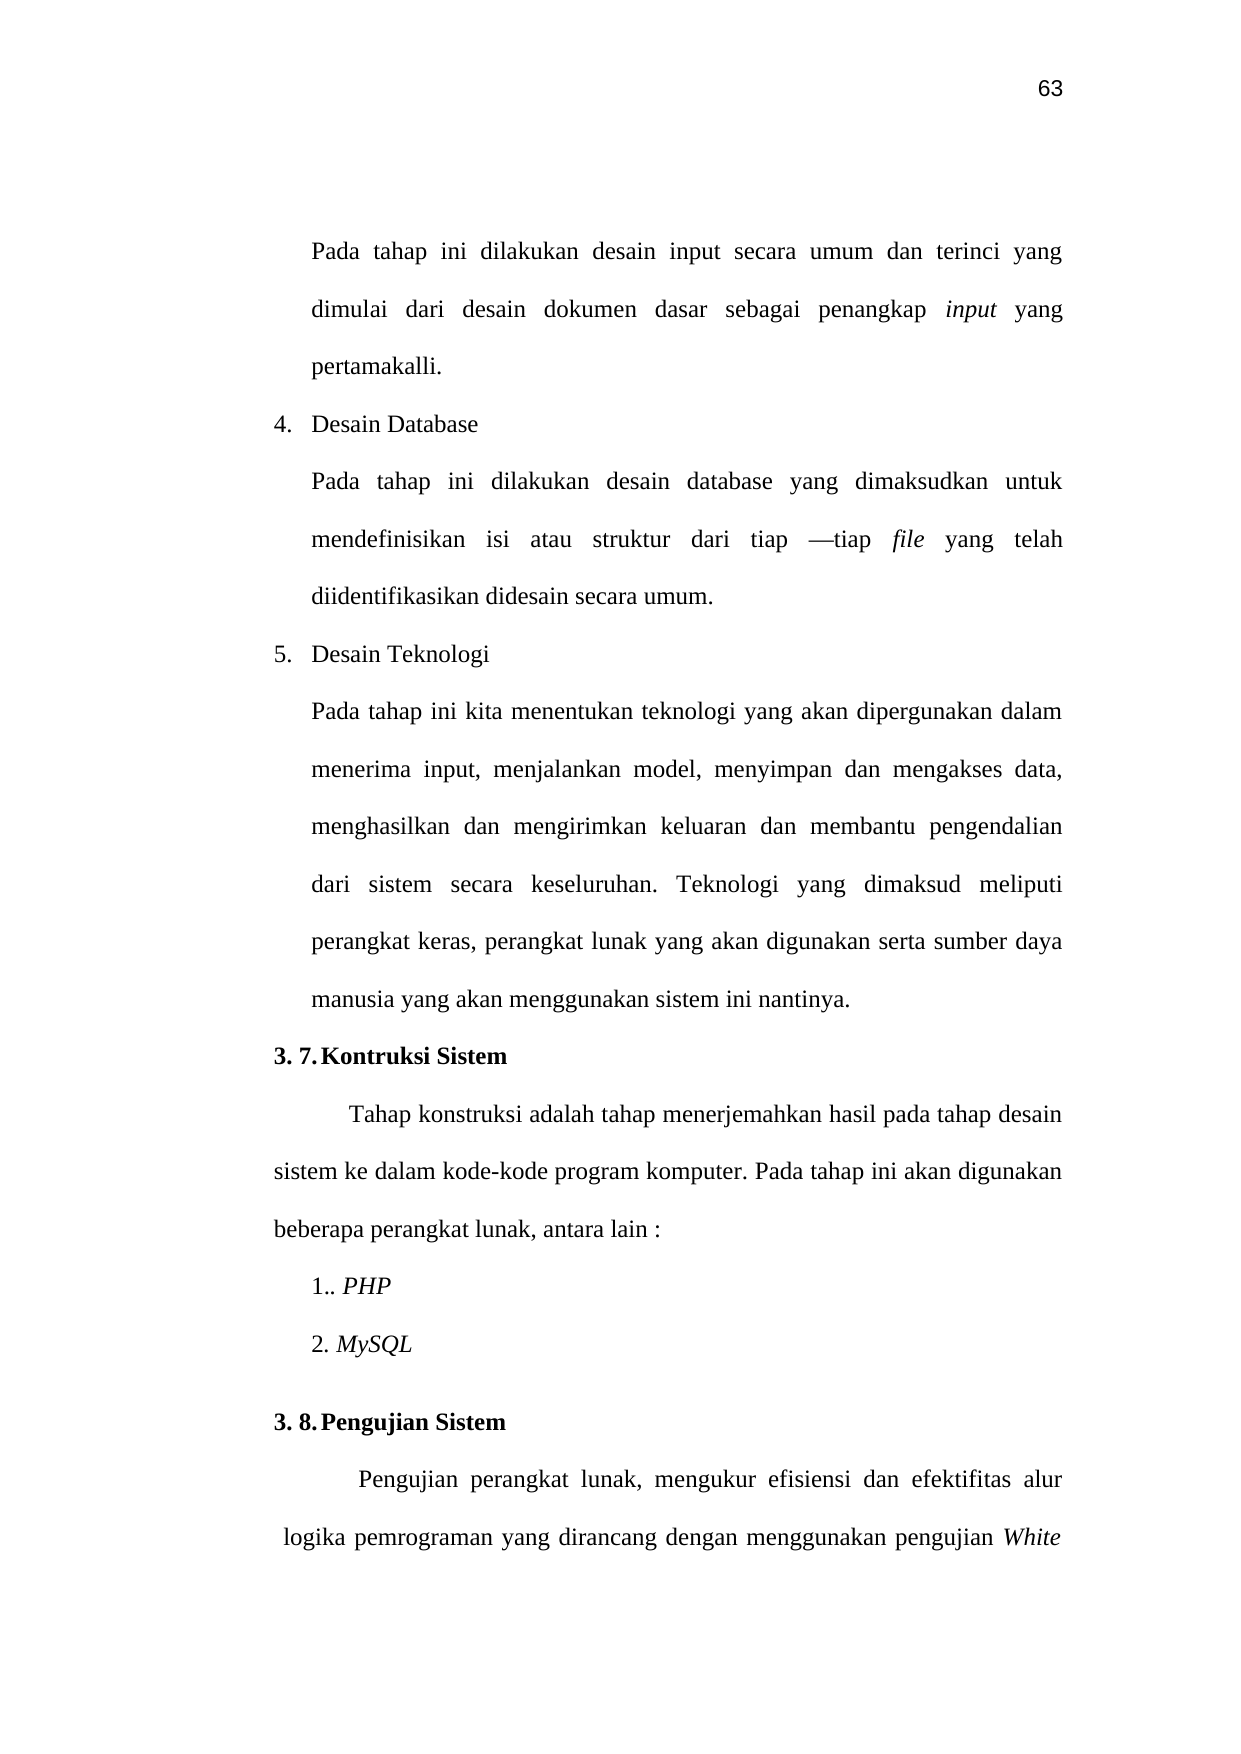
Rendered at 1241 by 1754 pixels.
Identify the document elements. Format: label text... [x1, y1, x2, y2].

subtitle Pengujian Sistem [274, 1407, 1063, 1436]
list Desain Database [274, 409, 1063, 437]
list 1.. PHP [311, 1271, 1063, 1300]
subtitle Kontruksi Sistem [274, 1041, 1063, 1070]
text Tahap konstruksi adalah tahap menerjemahkan hasil pada tahap desain sistem ke dalam kode-kode program komputer. Pada tahap ini akan digunakan beberapa perangkat lunak, antara lain : [274, 1099, 1063, 1242]
list 2. MySQL [311, 1329, 1063, 1357]
list Pada tahap ini dilakukan desain input secara umum dan terinci yang dimulai dari desain dokumen dasar sebagai penangkap input yang pertamakalli. [311, 236, 1063, 380]
list Pada tahap ini dilakukan desain database yang dimaksudkan untuk mendefinisikan isi atau struktur dari tiap —tiap file yang telah diidentifikasikan didesain secara umum. [311, 466, 1063, 610]
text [283, 1464, 1063, 1551]
list Pada tahap ini kita menentukan teknologi yang akan dipergunakan dalam menerima input, menjalankan model, menyimpan dan mengakses data, menghasilkan dan mengirimkan keluaran dan membantu pengendalian dari sistem secara keseluruhan. Teknologi yang dimaksud meliputi perangkat keras, perangkat lunak yang akan digunakan serta sumber daya manusia yang akan menggunakan sistem ini nantinya. [311, 696, 1063, 1012]
list Desain Teknologi [274, 639, 1063, 667]
